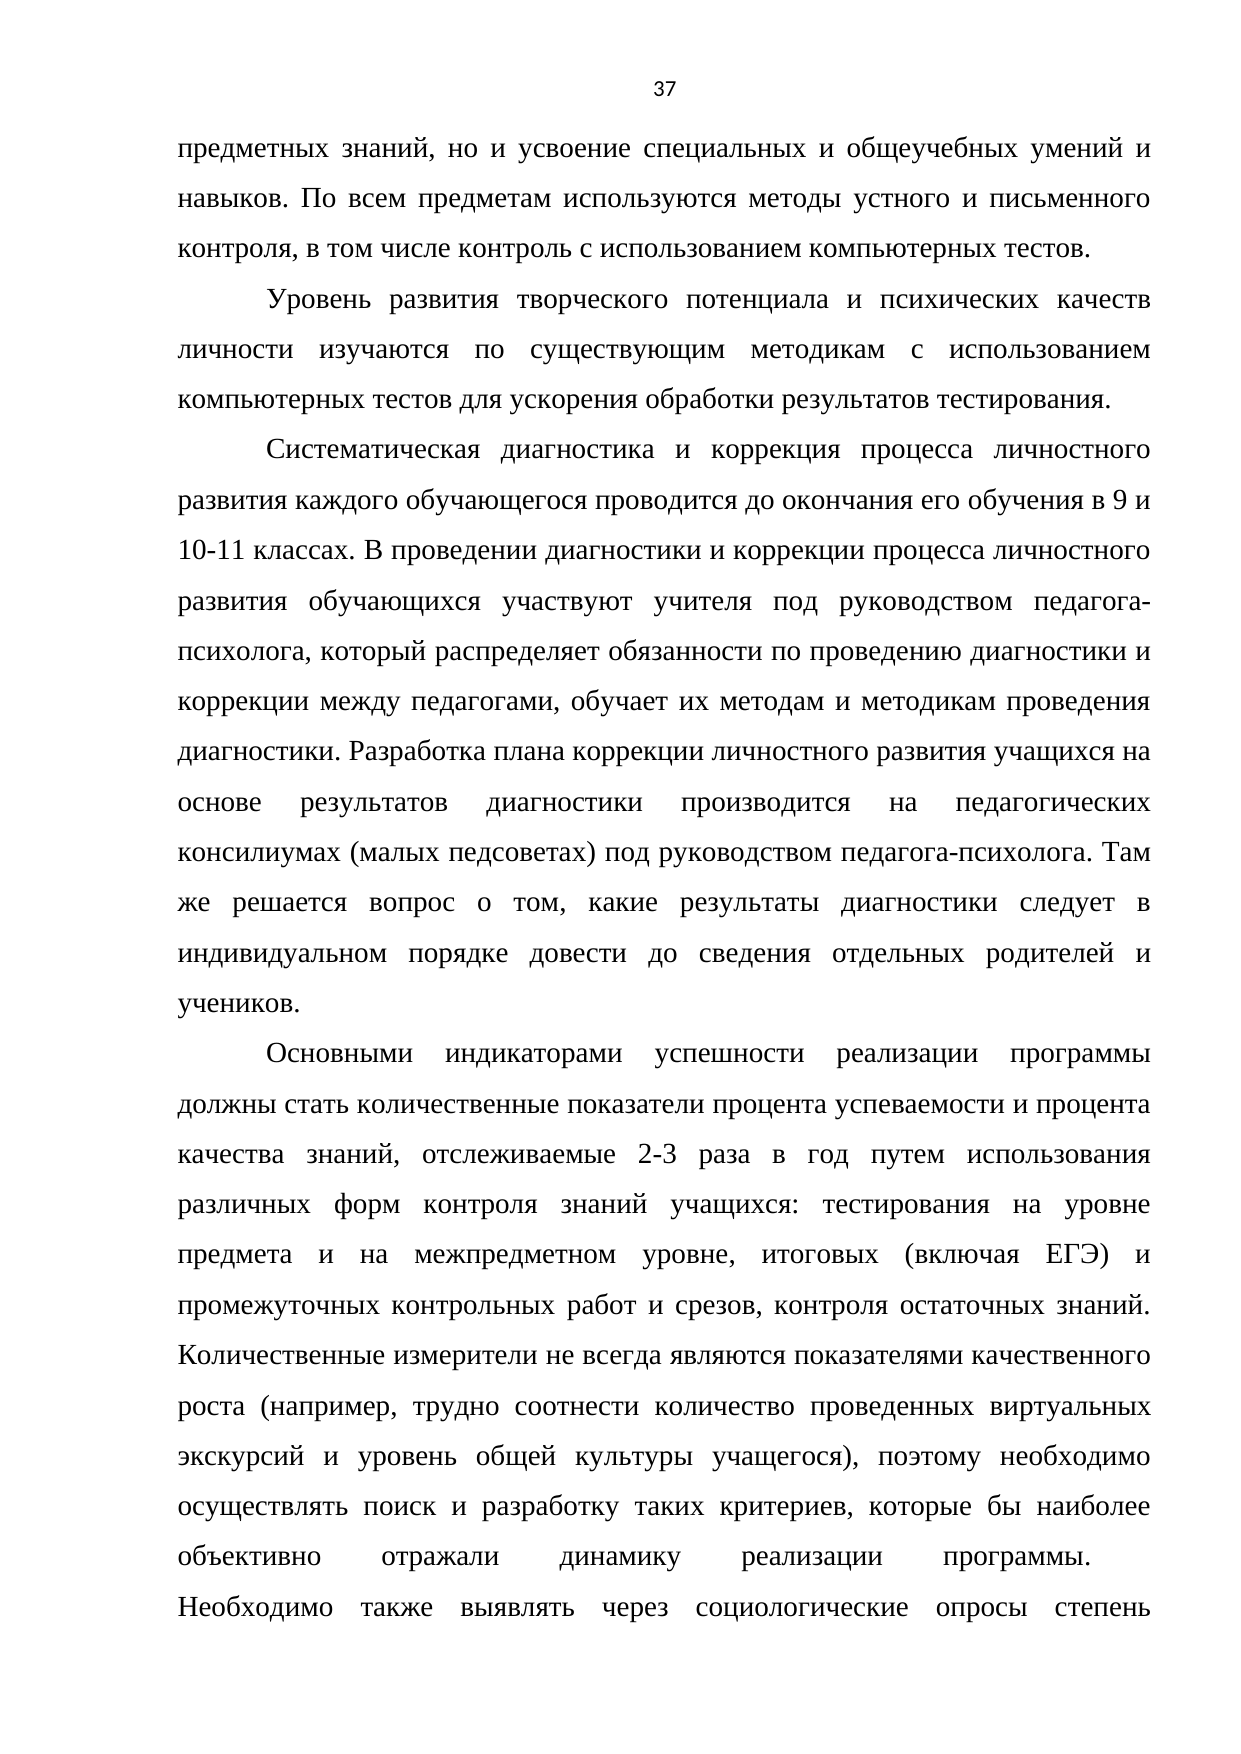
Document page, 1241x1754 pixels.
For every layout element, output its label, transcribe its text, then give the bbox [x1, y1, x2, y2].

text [177, 130, 1152, 264]
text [177, 1035, 1152, 1622]
text Систематическая диагностика и коррекция процесса личностного развития каждого обучающегося проводится до окончания его обучения в 9 и 10-11 классах. В проведении диагностики и коррекции процесса личностного развития обучающихся участвуют учителя под руководством педагога-психолога, который распределяет обязанности по проведению диагностики и коррекции между педагогами, обучает их методам и методикам проведения диагностики. Разработка плана коррекции личностного развития учащихся на основе результатов диагностики производится на педагогических консилиумах (малых педсоветах) под руководством педагога-психолога. Там же решается вопрос о том, какие результаты диагностики следует в индивидуальном порядке довести до сведения отдельных родителей и учеников. [177, 432, 1152, 1019]
text Уровень развития творческого потенциала и психических качеств личности изучаются по существующим методикам с использованием компьютерных тестов для ускорения обработки результатов тестирования. [177, 281, 1152, 415]
